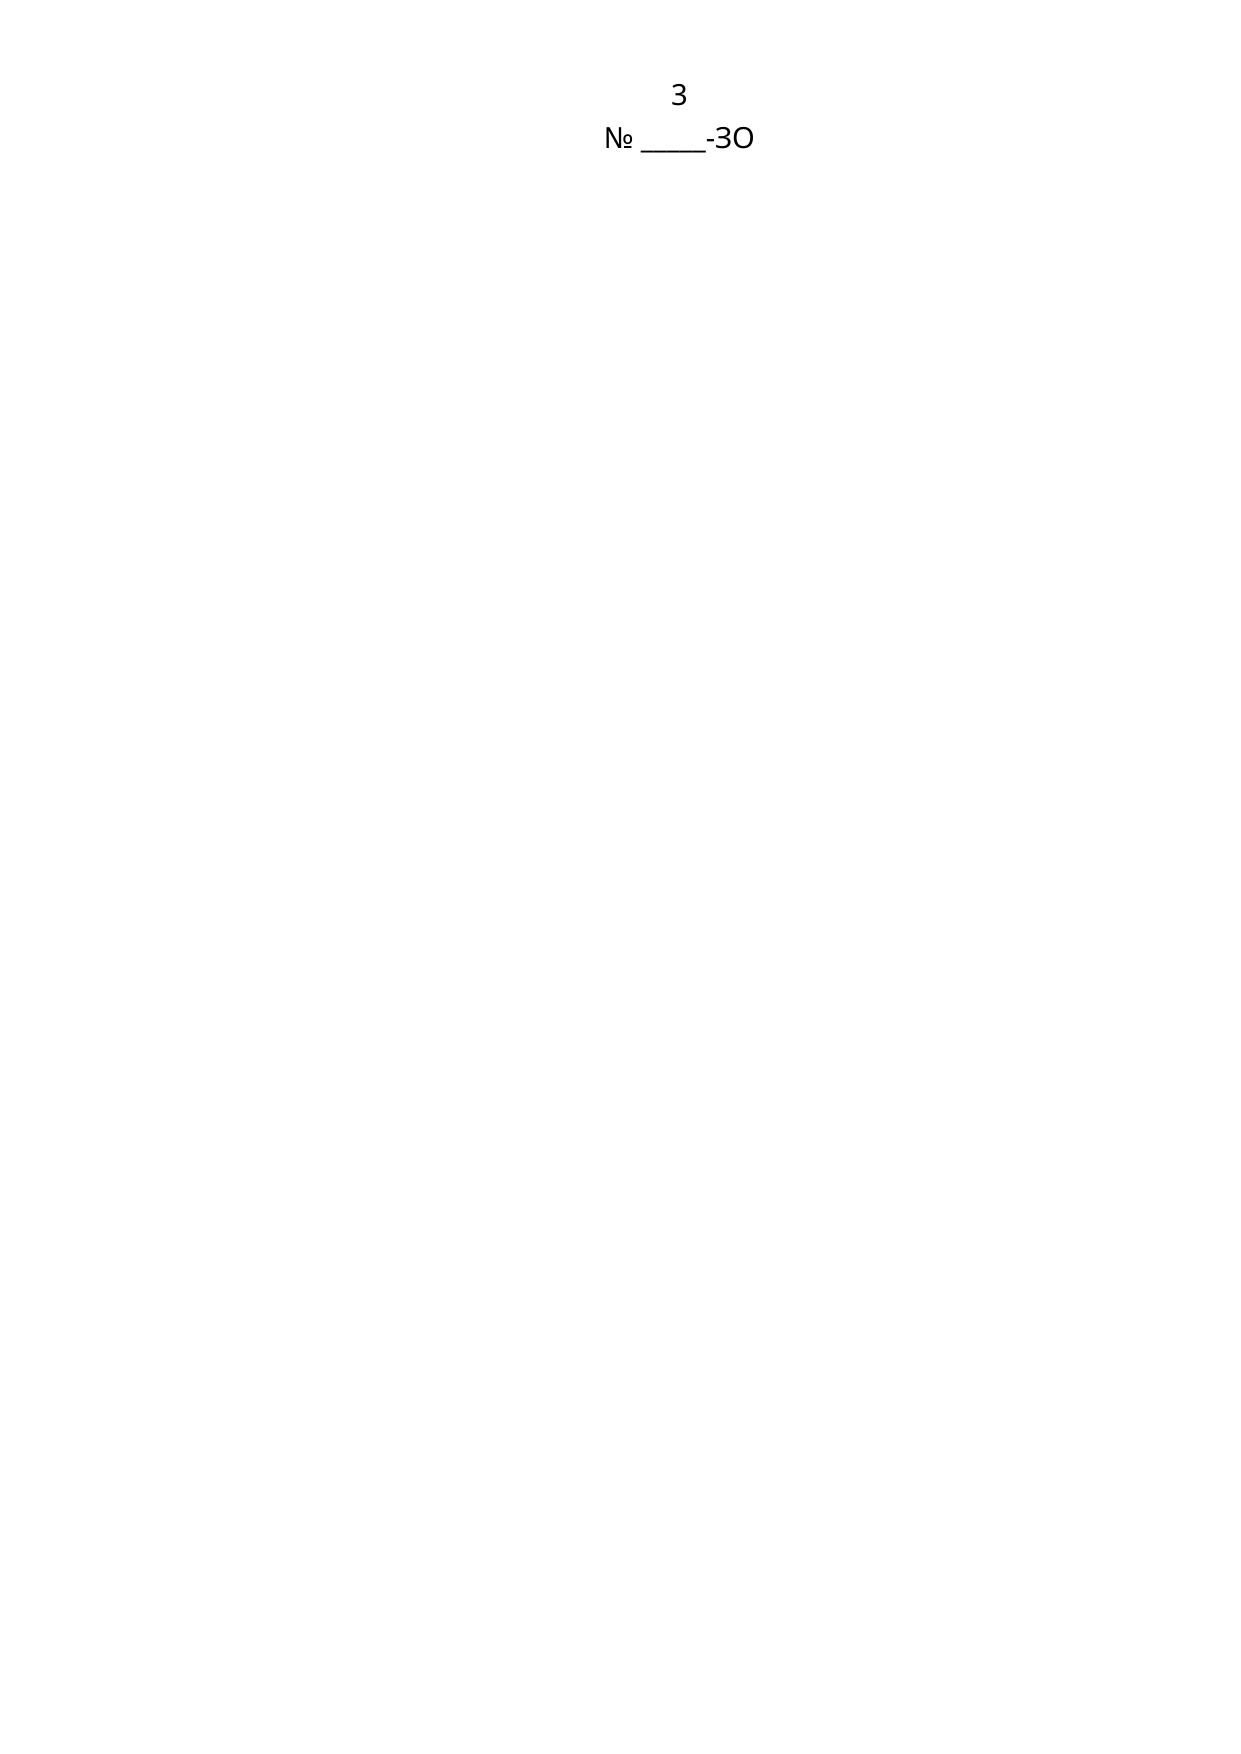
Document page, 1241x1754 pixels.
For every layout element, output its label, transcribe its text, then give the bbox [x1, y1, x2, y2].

text № _____-ЗО [177, 118, 1181, 157]
